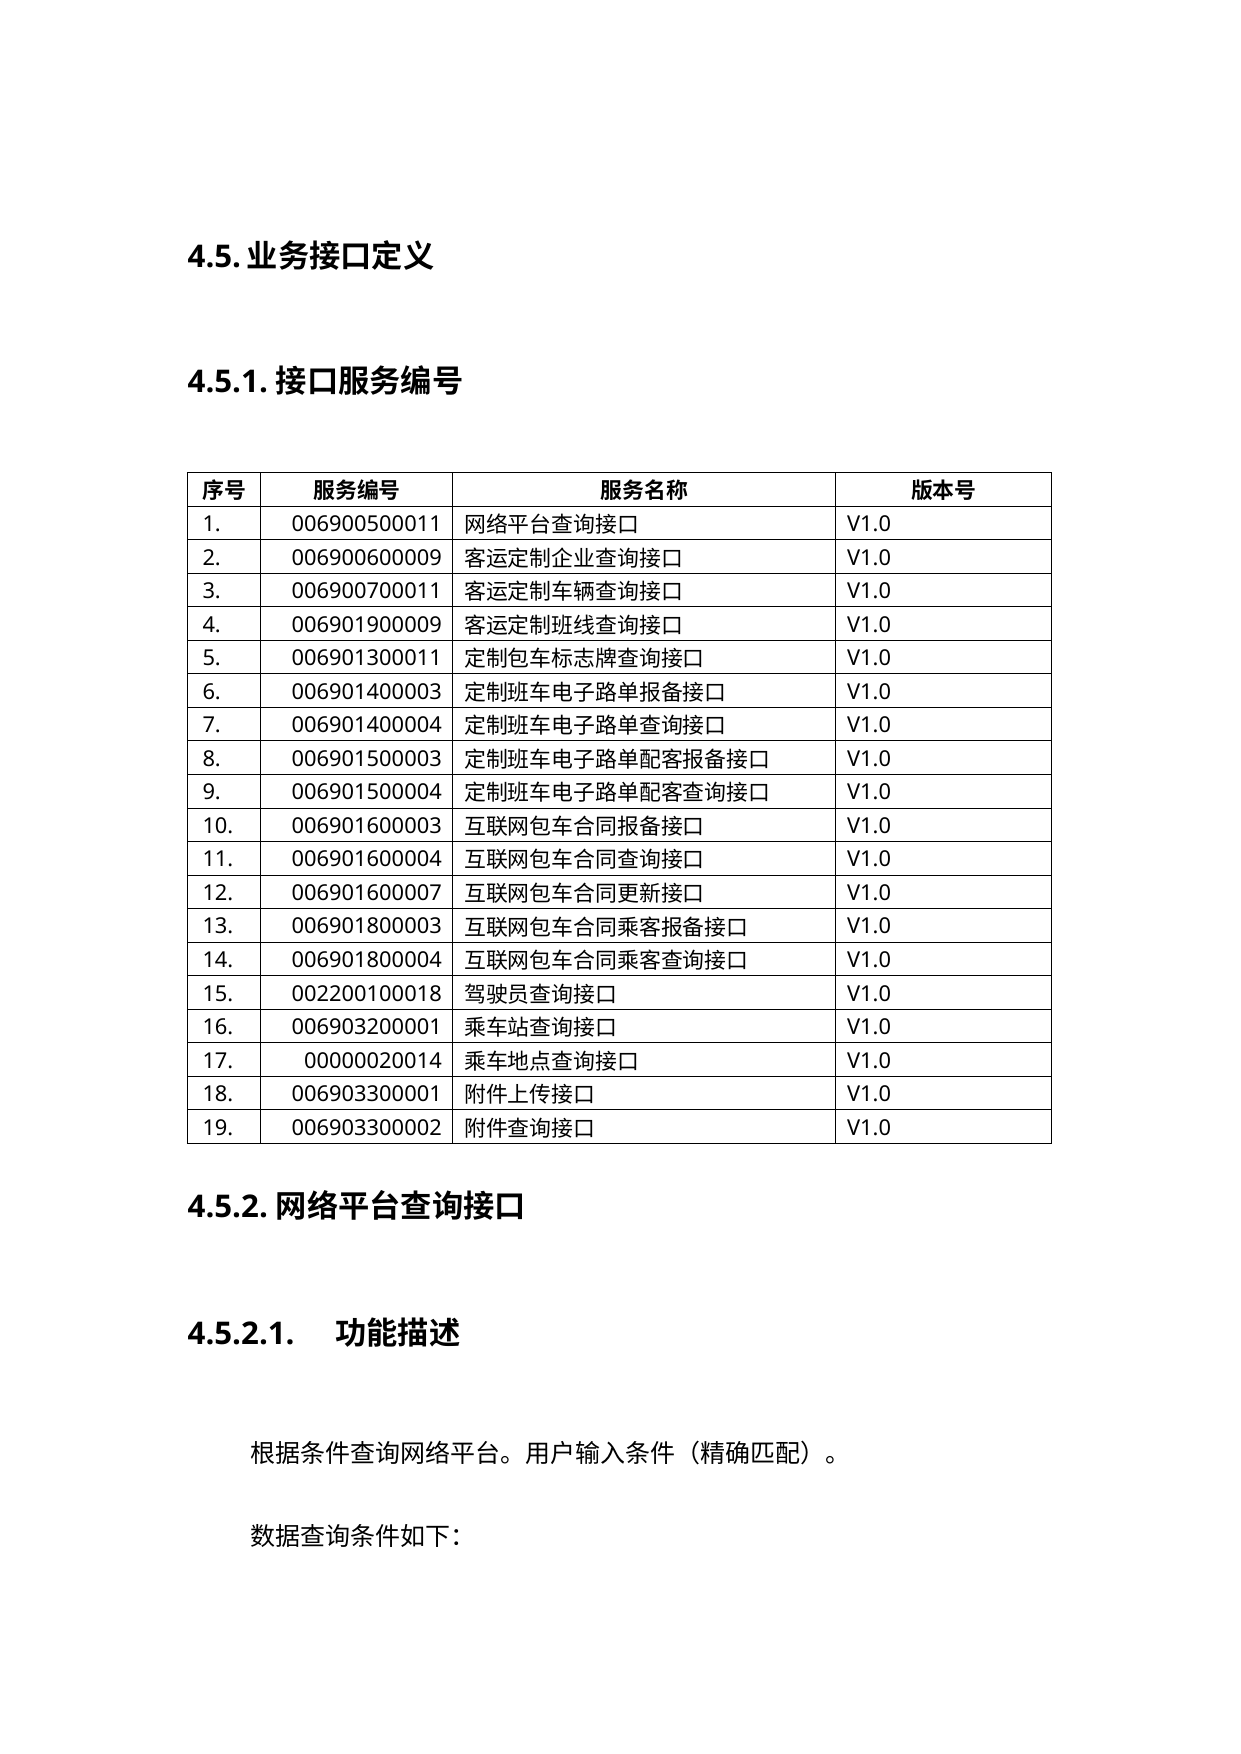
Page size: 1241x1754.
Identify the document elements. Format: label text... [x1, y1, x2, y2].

table_cell V1.0 [836, 1077, 1051, 1109]
subtitle 接口服务编号 [187, 347, 1053, 412]
table_cell 006901400004 [261, 708, 452, 740]
table_cell 006900700011 [261, 574, 452, 606]
table_cell [188, 540, 260, 573]
table_cell 定制班车电子路单查询接口 [453, 708, 835, 740]
table_cell 006901500004 [261, 775, 452, 807]
subtitle 网络平台查询接口 [187, 1171, 1053, 1236]
table_cell 006903300002 [261, 1110, 452, 1143]
table_cell V1.0 [836, 540, 1051, 573]
table_cell [188, 1043, 260, 1076]
table_cell 定制班车电子路单配客报备接口 [453, 741, 835, 774]
table_cell [188, 775, 260, 807]
table_cell [188, 607, 260, 640]
table_cell 006901900009 [261, 607, 452, 640]
table_cell 附件上传接口 [453, 1077, 835, 1109]
table_cell 驾驶员查询接口 [453, 976, 835, 1009]
table_cell V1.0 [836, 741, 1051, 774]
subtitle 功能描述 [187, 1298, 1053, 1363]
table_cell V1.0 [836, 842, 1051, 874]
table_cell V1.0 [836, 708, 1051, 740]
table_cell 006901800004 [261, 943, 452, 975]
table_cell 互联网包车合同报备接口 [453, 809, 835, 841]
table_cell 互联网包车合同乘客报备接口 [453, 909, 835, 942]
table_cell 006903300001 [261, 1077, 452, 1109]
table_cell 互联网包车合同更新接口 [453, 876, 835, 908]
table_cell 006901600004 [261, 842, 452, 874]
table_cell V1.0 [836, 574, 1051, 606]
table_header 版本号 [836, 473, 1051, 506]
table_cell [188, 809, 260, 841]
table_cell [188, 708, 260, 740]
text 根据条件查询网络平台。用户输入条件（精确匹配）。 [187, 1419, 1053, 1484]
table_cell 客运定制企业查询接口 [453, 540, 835, 573]
table_cell 006901400003 [261, 674, 452, 707]
table_cell 乘车地点查询接口 [453, 1043, 835, 1076]
table_cell 网络平台查询接口 [453, 507, 835, 539]
table_cell [188, 641, 260, 673]
table_cell 006901600003 [261, 809, 452, 841]
table_header 服务名称 [453, 473, 835, 506]
table_cell V1.0 [836, 976, 1051, 1009]
table_cell 006901800003 [261, 909, 452, 942]
table_cell V1.0 [836, 1110, 1051, 1143]
table_cell 006901600007 [261, 876, 452, 908]
table_cell 定制班车电子路单配客查询接口 [453, 775, 835, 807]
table_cell 乘车站查询接口 [453, 1010, 835, 1042]
table_cell [188, 1010, 260, 1042]
table_cell V1.0 [836, 876, 1051, 908]
text 数据查询条件如下： [187, 1502, 1053, 1567]
table_cell [188, 741, 260, 774]
table_cell [188, 876, 260, 908]
table_cell 定制班车电子路单报备接口 [453, 674, 835, 707]
table_cell 006900500011 [261, 507, 452, 539]
table_cell [188, 1110, 260, 1143]
table_cell V1.0 [836, 809, 1051, 841]
table_cell [188, 909, 260, 942]
table_cell [188, 1077, 260, 1109]
table_cell V1.0 [836, 507, 1051, 539]
table_cell 00000020014 [261, 1043, 452, 1076]
table_cell V1.0 [836, 1010, 1051, 1042]
table_cell V1.0 [836, 1043, 1051, 1076]
table_cell 附件查询接口 [453, 1110, 835, 1143]
table_header 序号 [188, 473, 260, 506]
table_cell [188, 943, 260, 975]
table_cell 客运定制班线查询接口 [453, 607, 835, 640]
table_cell [188, 842, 260, 874]
table_cell V1.0 [836, 943, 1051, 975]
table_cell [188, 574, 260, 606]
table_cell V1.0 [836, 607, 1051, 640]
table_cell 互联网包车合同查询接口 [453, 842, 835, 874]
table_cell [188, 976, 260, 1009]
table_header 服务编号 [261, 473, 452, 506]
table_cell 002200100018 [261, 976, 452, 1009]
table_cell 006901300011 [261, 641, 452, 673]
table_cell V1.0 [836, 909, 1051, 942]
table_cell [188, 674, 260, 707]
subtitle 业务接口定义 [187, 222, 1053, 287]
table_cell V1.0 [836, 674, 1051, 707]
table_cell 客运定制车辆查询接口 [453, 574, 835, 606]
table_cell 006900600009 [261, 540, 452, 573]
table_cell V1.0 [836, 641, 1051, 673]
table_cell 互联网包车合同乘客查询接口 [453, 943, 835, 975]
table_cell 006901500003 [261, 741, 452, 774]
table_cell 定制包车标志牌查询接口 [453, 641, 835, 673]
table_cell V1.0 [836, 775, 1051, 807]
table_cell [188, 507, 260, 539]
table_cell 006903200001 [261, 1010, 452, 1042]
